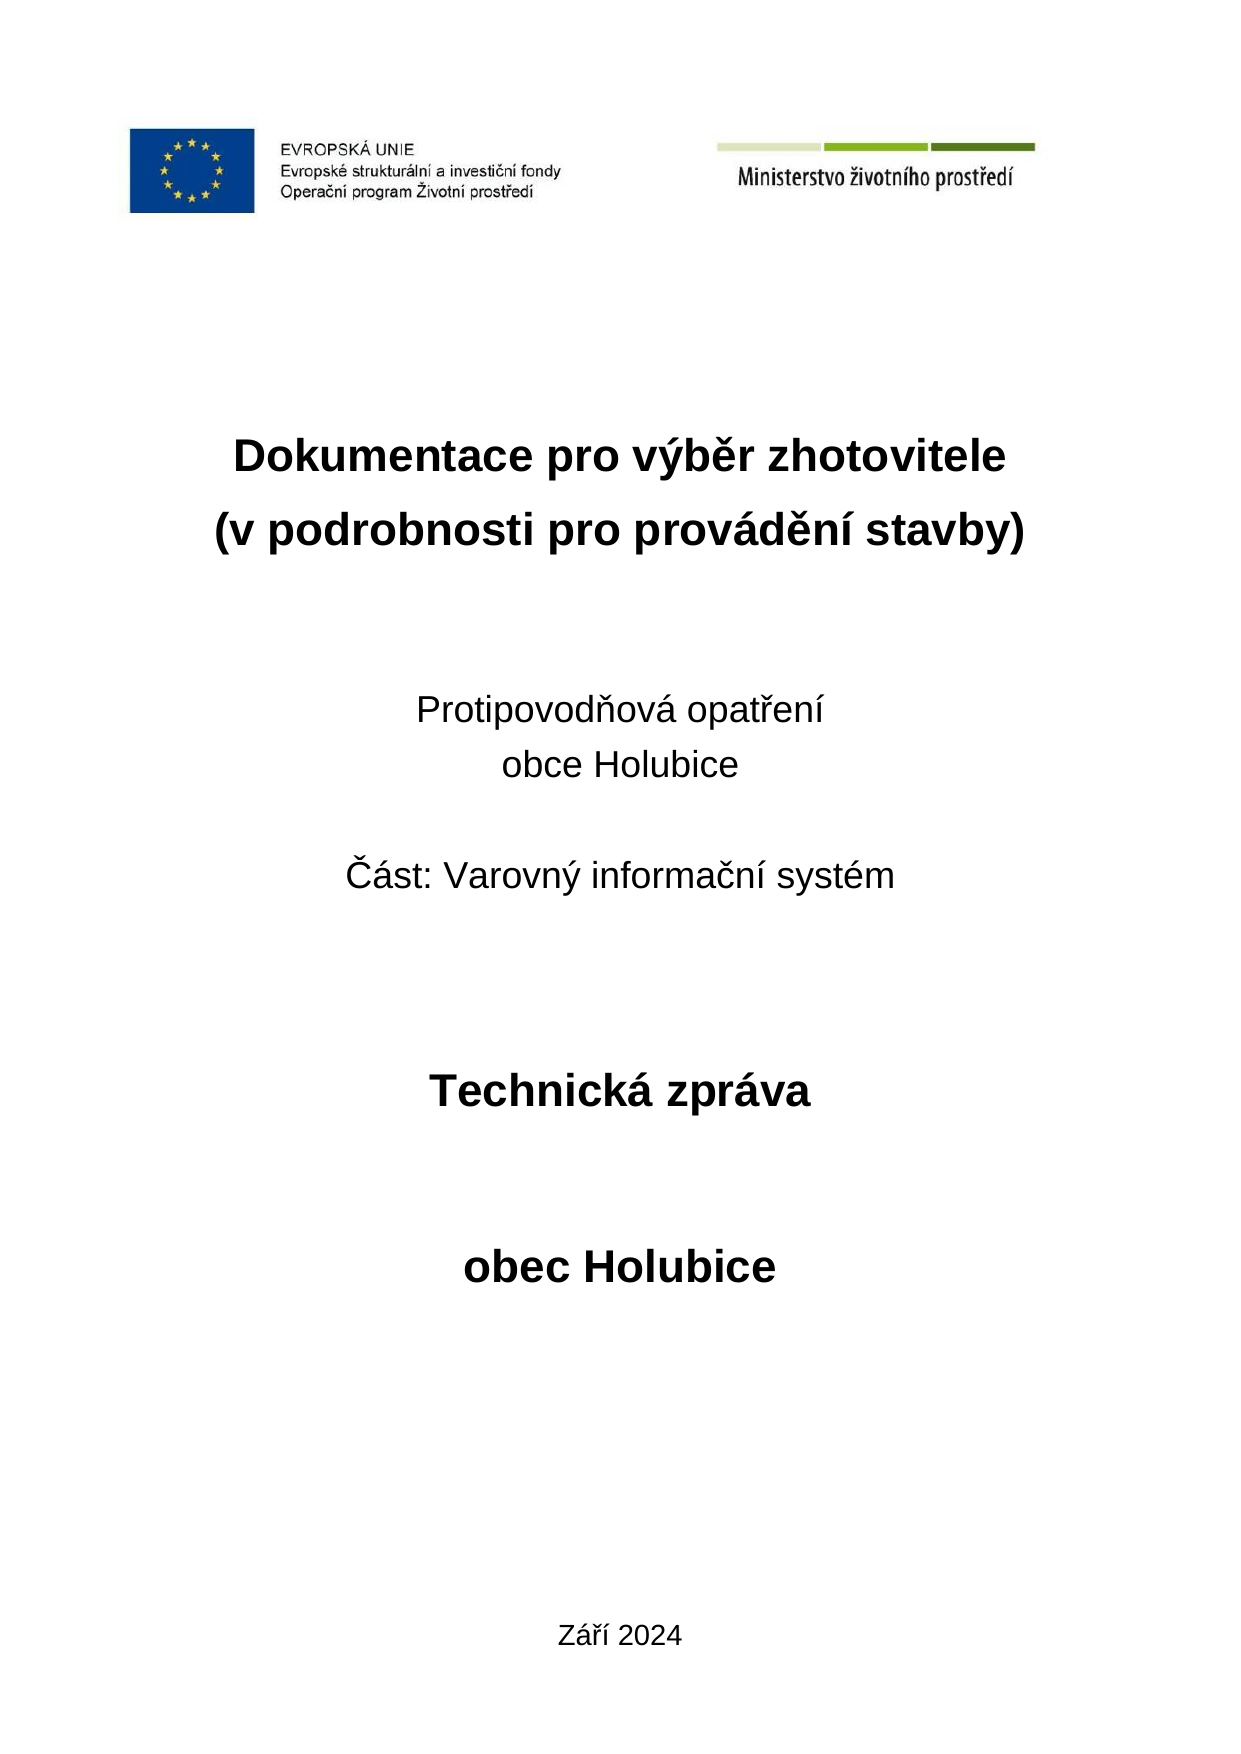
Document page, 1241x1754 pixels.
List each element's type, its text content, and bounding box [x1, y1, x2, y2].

text Září 2024 [118, 1618, 1122, 1651]
text Technická zpráva [118, 1057, 1122, 1119]
text obec Holubice [118, 1240, 1122, 1293]
picture [118, 118, 1108, 221]
text Dokumentace pro výběr zhotovitele [118, 428, 1122, 481]
text Část: Varovný informační systém [118, 854, 1122, 897]
text Protipovodňová opatření [118, 687, 1122, 730]
text (v podrobnosti pro provádění stavby) [118, 502, 1122, 555]
text obce Holubice [118, 742, 1122, 786]
